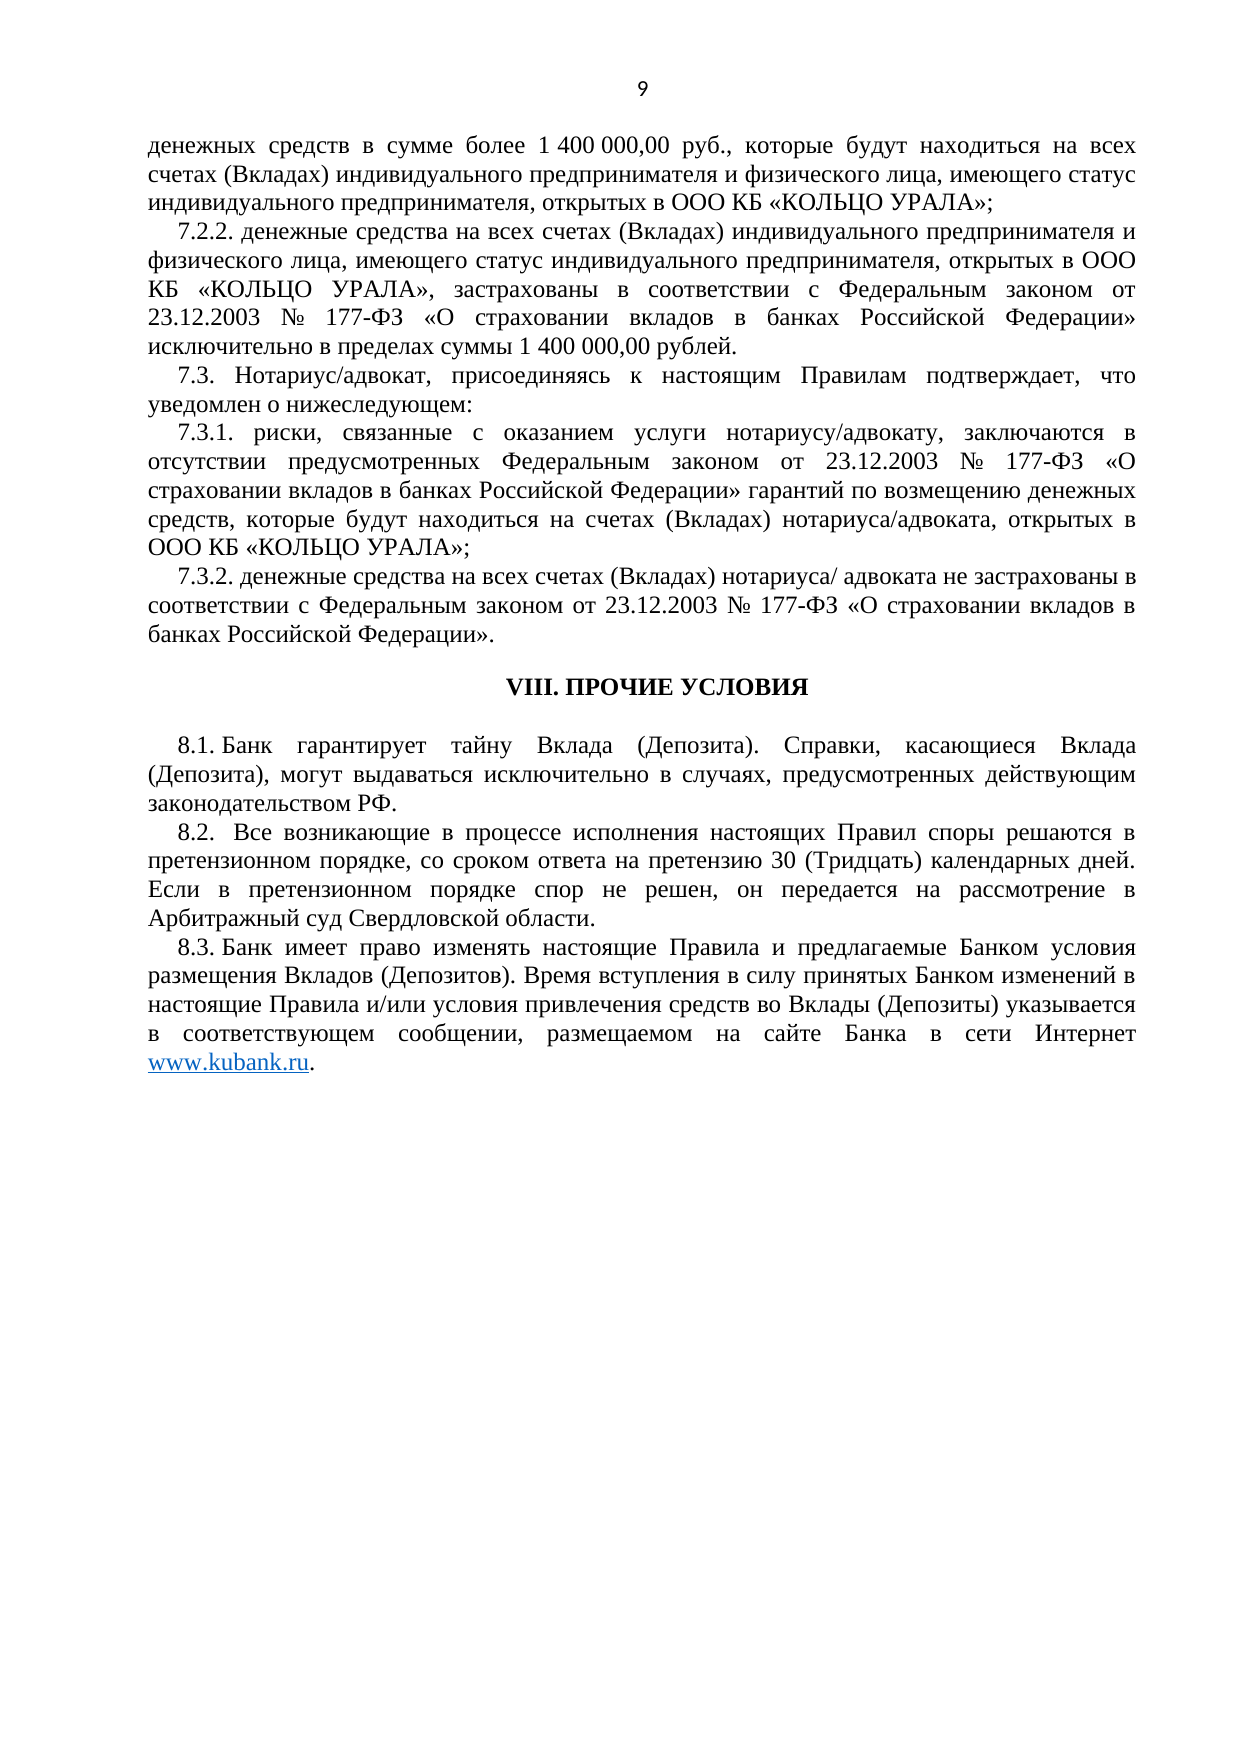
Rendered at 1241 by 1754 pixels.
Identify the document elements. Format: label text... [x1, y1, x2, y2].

list Банк гарантирует тайну Вклада (Депозита). Справки, касающиеся Вклада (Депозита), могут выдаваться исключительно в случаях, предусмотренных действующим законодательством РФ. [148, 730, 1137, 817]
text 7.2.2. денежные средства на всех счетах (Вкладах) индивидуального предпринимателя и физического лица, имеющего статус индивидуального предпринимателя, открытых в ООО КБ «КОЛЬЦО УРАЛА», застрахованы в соответствии с Федеральным законом от 23.12.2003 № 177-ФЗ «О страховании вкладов в банках Российской Федерации» исключительно в пределах суммы 1 400 000,00 рублей. [148, 216, 1137, 360]
text 7.3. Нотариус/адвокат, присоединяясь к настоящим Правилам подтверждает, что уведомлен о нижеследующем: [148, 360, 1137, 417]
text 7.3.2. денежные средства на всех счетах (Вкладах) нотариуса/ адвоката не застрахованы в соответствии с Федеральным законом от 23.12.2003 № 177-ФЗ «О страховании вкладов в банках Российской Федерации». [148, 561, 1137, 647]
list Все возникающие в процессе исполнения настоящих Правил споры решаются в претензионном порядке, со сроком ответа на претензию 30 (Тридцать) календарных дней. Если в претензионном порядке спор не решен, он передается на рассмотрение в Арбитражный суд Свердловской области. [148, 817, 1137, 932]
subtitle VIII. ПРОЧИЕ УСЛОВИЯ [177, 672, 1137, 701]
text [148, 130, 1137, 216]
text 7.3.1. риски, связанные с оказанием услуги нотариусу/адвокату, заключаются в отсутствии предусмотренных Федеральным законом от 23.12.2003 № 177-ФЗ «О страховании вкладов в банках Российской Федерации» гарантий по возмещению денежных средств, которые будут находиться на счетах (Вкладах) нотариуса/адвоката, открытых в ООО КБ «КОЛЬЦО УРАЛА»; [148, 417, 1137, 561]
list Банк имеет право изменять настоящие Правила и предлагаемые Банком условия размещения Вкладов (Депозитов). Время вступления в силу принятых Банком изменений в настоящие Правила и/или условия привлечения средств во Вклады (Депозиты) указывается в соответствующем сообщении, размещаемом на сайте Банка в сети Интернет www.kubank.ru. [148, 932, 1137, 1075]
